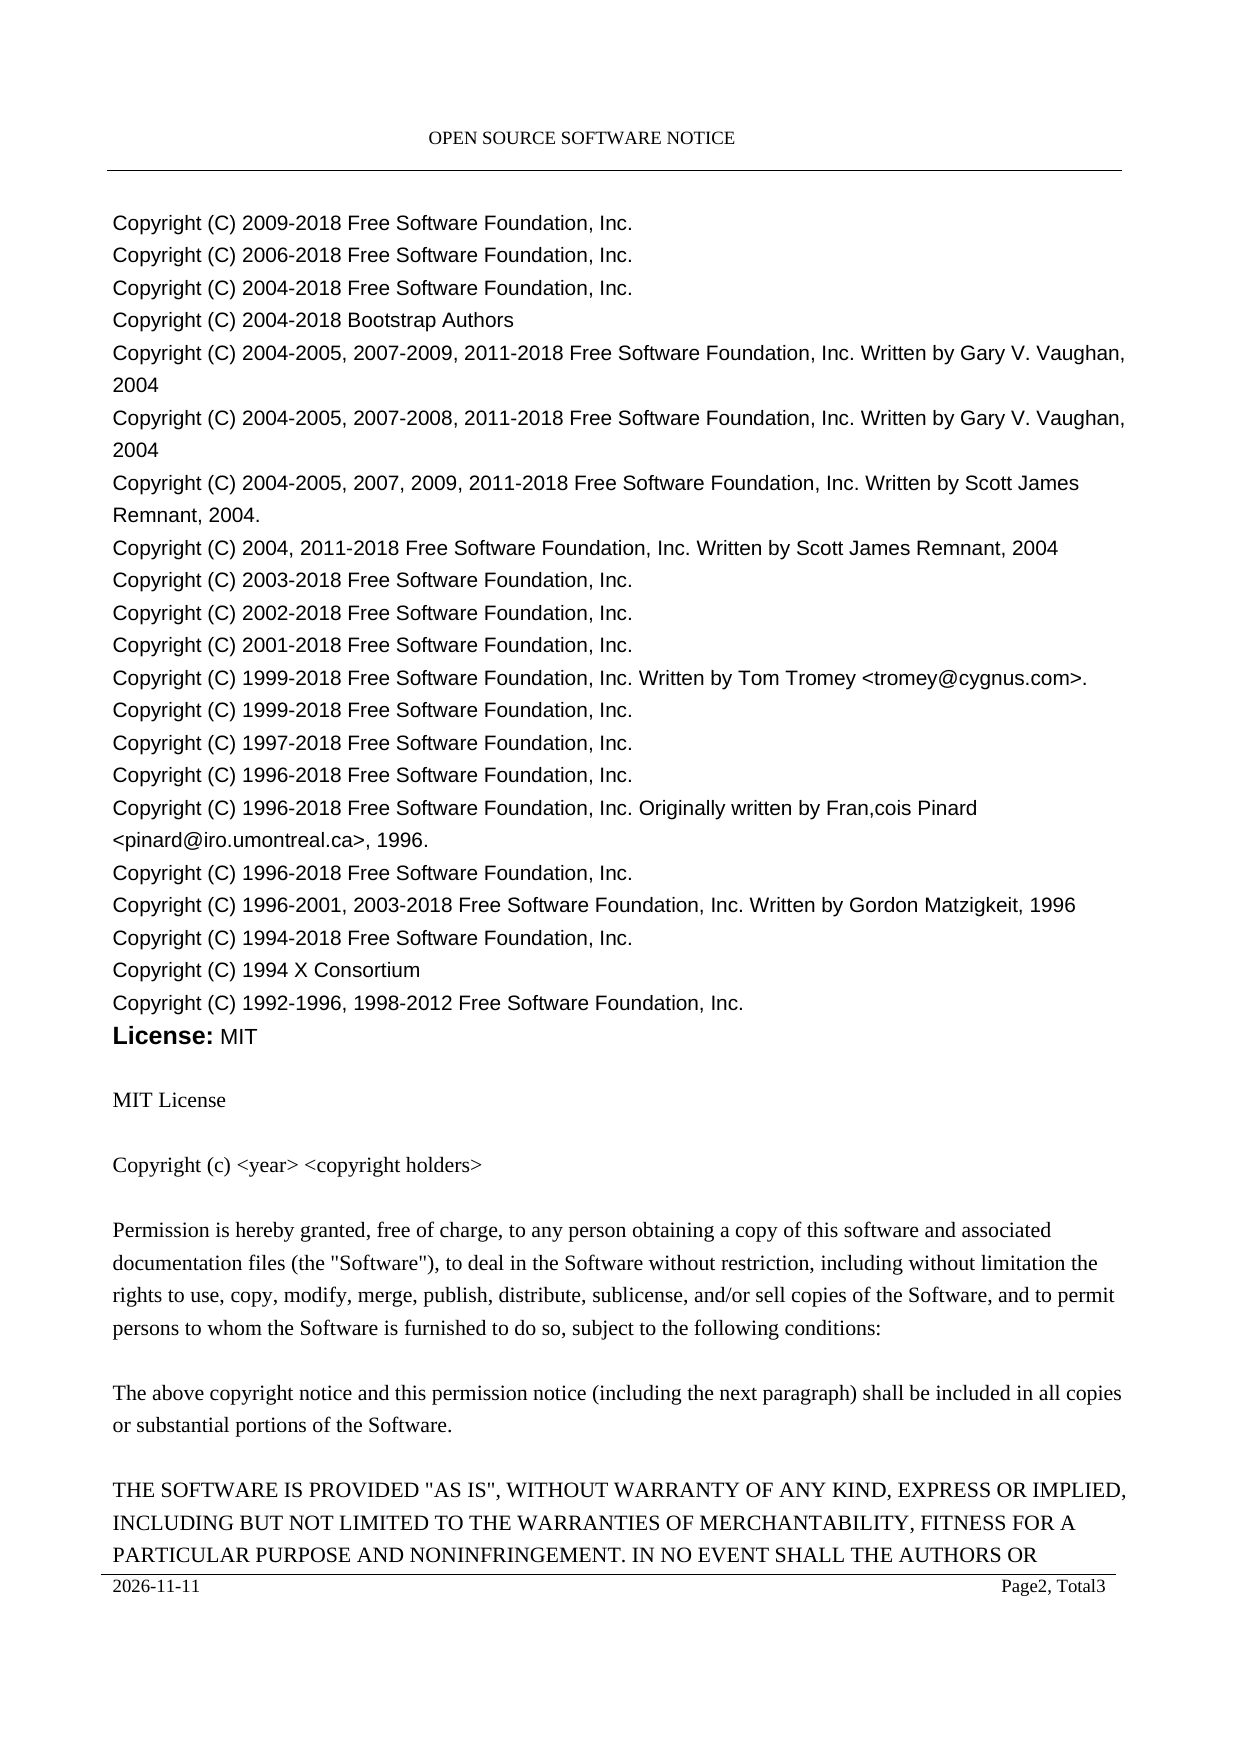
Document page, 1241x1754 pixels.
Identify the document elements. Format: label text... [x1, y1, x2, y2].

text Copyright (C) 1994 X Consortium [112, 954, 1128, 986]
text Copyright (C) 1999-2018 Free Software Foundation, Inc. Written by Tom Tromey <tromey@cygnus.com>. [112, 661, 1128, 694]
text Copyright (C) 2004-2005, 2007, 2009, 2011-2018 Free Software Foundation, Inc. Written by Scott James Remnant, 2004. [112, 466, 1128, 531]
text Copyright (C) 2004, 2011-2018 Free Software Foundation, Inc. Written by Scott James Remnant, 2004 [112, 531, 1128, 564]
text Copyright (C) 1996-2018 Free Software Foundation, Inc. Originally written by Fran,cois Pinard <pinard@iro.umontreal.ca>, 1996. [112, 791, 1128, 856]
text Copyright (C) 2004-2005, 2007-2008, 2011-2018 Free Software Foundation, Inc. Written by Gary V. Vaughan, 2004 [112, 401, 1128, 466]
text Copyright (C) 1997-2018 Free Software Foundation, Inc. [112, 726, 1128, 759]
text Copyright (C) 2002-2018 Free Software Foundation, Inc. [112, 596, 1128, 629]
text Copyright (C) 2004-2005, 2007-2009, 2011-2018 Free Software Foundation, Inc. Written by Gary V. Vaughan, 2004 [112, 336, 1128, 401]
text Copyright (C) 1999-2018 Free Software Foundation, Inc. [112, 694, 1128, 726]
text Copyright (C) 2001-2018 Free Software Foundation, Inc. [112, 629, 1128, 661]
text Copyright (C) 1992-1996, 1998-2012 Free Software Foundation, Inc. [112, 986, 1128, 1019]
text Copyright (C) 2004-2018 Bootstrap Authors [112, 304, 1128, 336]
text Copyright (C) 1996-2018 Free Software Foundation, Inc. [112, 856, 1128, 889]
text Copyright (C) 2003-2018 Free Software Foundation, Inc. [112, 564, 1128, 596]
text Copyright (C) 1996-2018 Free Software Foundation, Inc. [112, 759, 1128, 791]
text Copyright (C) 2009-2018 Free Software Foundation, Inc. [112, 206, 1128, 239]
text Copyright (C) 2004-2018 Free Software Foundation, Inc. [112, 271, 1128, 304]
text Copyright (C) 2006-2018 Free Software Foundation, Inc. [112, 239, 1128, 271]
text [112, 1019, 1128, 1571]
text Copyright (C) 1994-2018 Free Software Foundation, Inc. [112, 921, 1128, 954]
text Copyright (C) 1996-2001, 2003-2018 Free Software Foundation, Inc. Written by Gordon Matzigkeit, 1996 [112, 889, 1128, 921]
